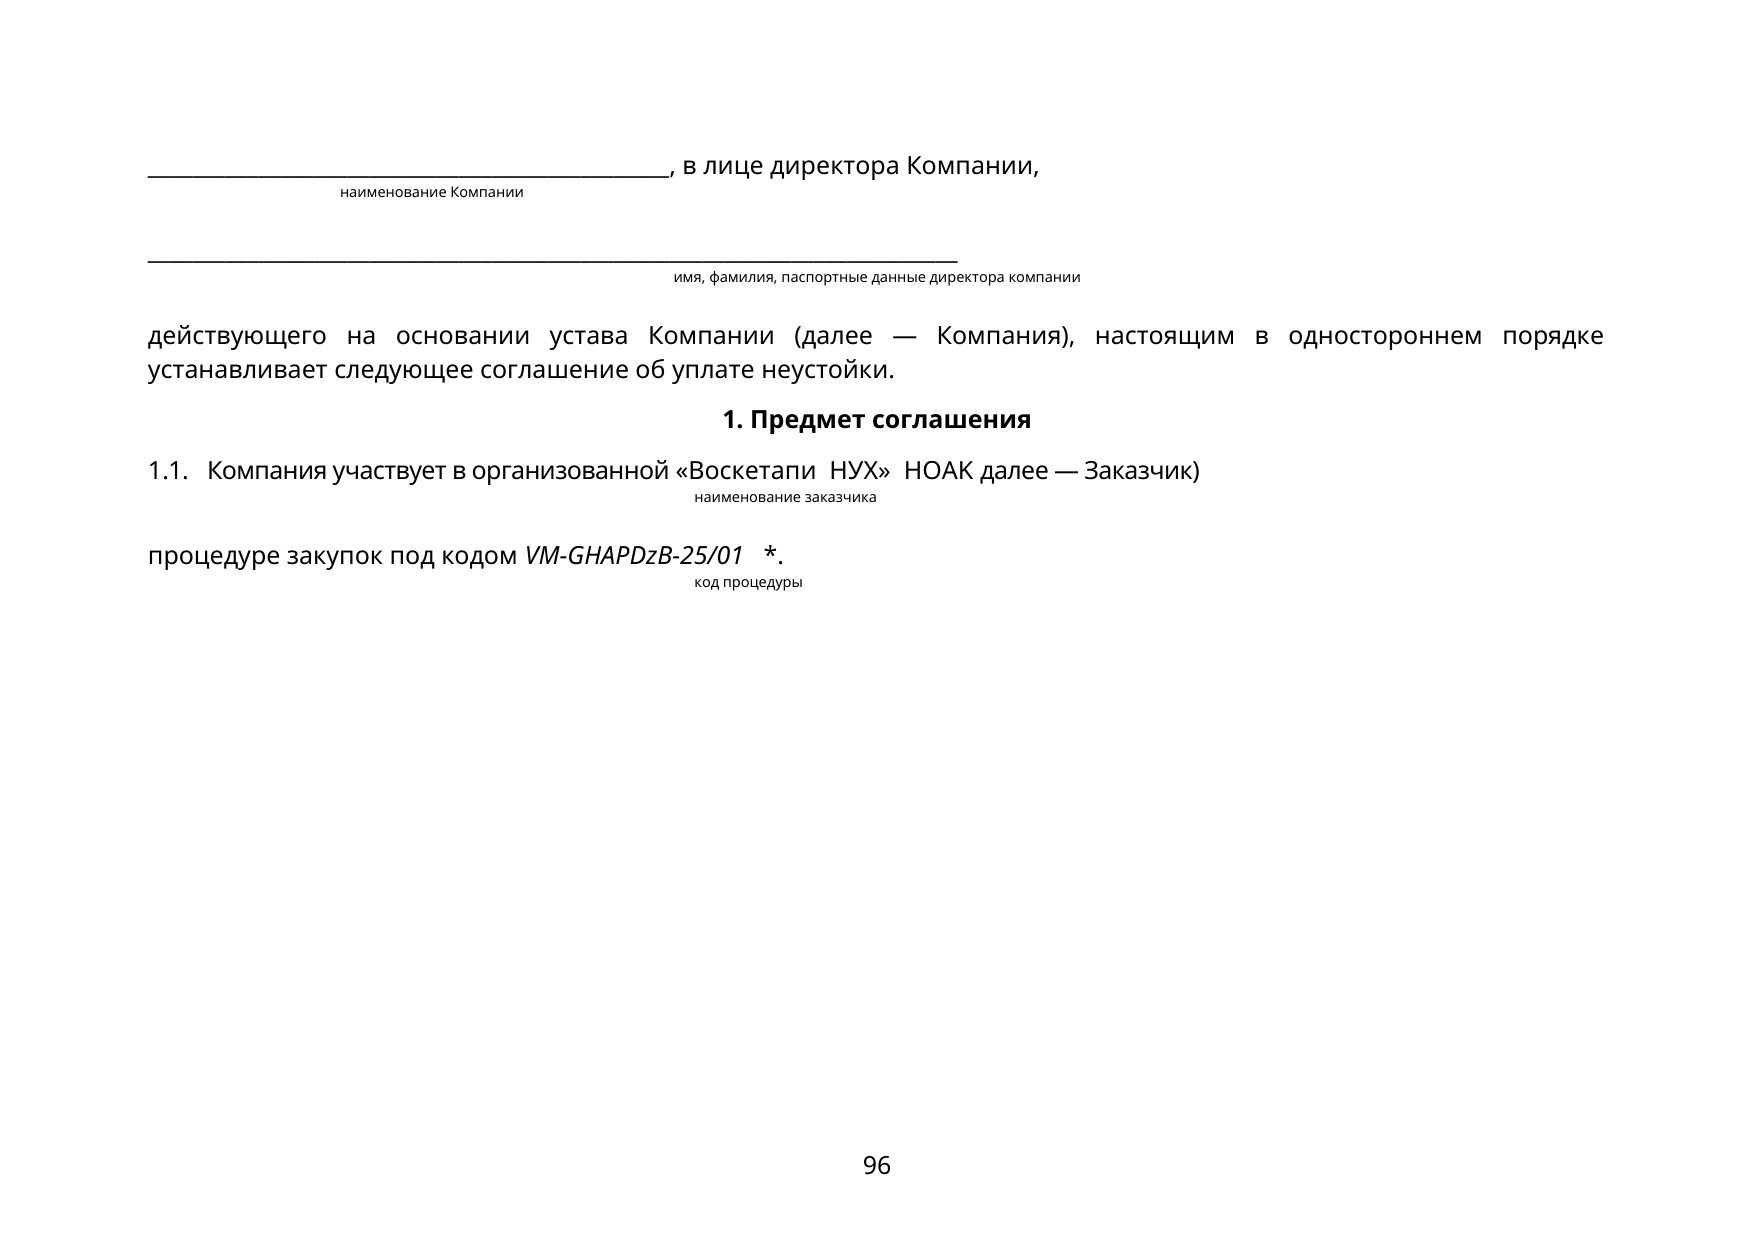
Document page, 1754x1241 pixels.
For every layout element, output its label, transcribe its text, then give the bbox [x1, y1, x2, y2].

text наименование заказчика [694, 487, 1606, 521]
text процедуре закупок под кодом VM-GHAPDzB-25/01 *. [148, 538, 1606, 572]
text действующего на основании устава Компании (далее — Компания), настоящим в одностороннем порядке устанавливает следующее соглашение об уплате неустойки. [148, 317, 1606, 385]
text 1. Предмет соглашения [148, 402, 1606, 436]
text имя, фамилия, паспортные данные директора компании [148, 267, 1606, 301]
text _________________________________________________________________________ [148, 232, 1606, 267]
text _______________________________________________, в лице директора Компании, [148, 148, 1606, 182]
text 1.1. Компания участвует в организованной «Воскетапи НУХ» HOAK далее — Заказчик) [148, 453, 1606, 487]
text код процедуры [694, 572, 1606, 606]
text наименование Компании [340, 182, 1606, 216]
